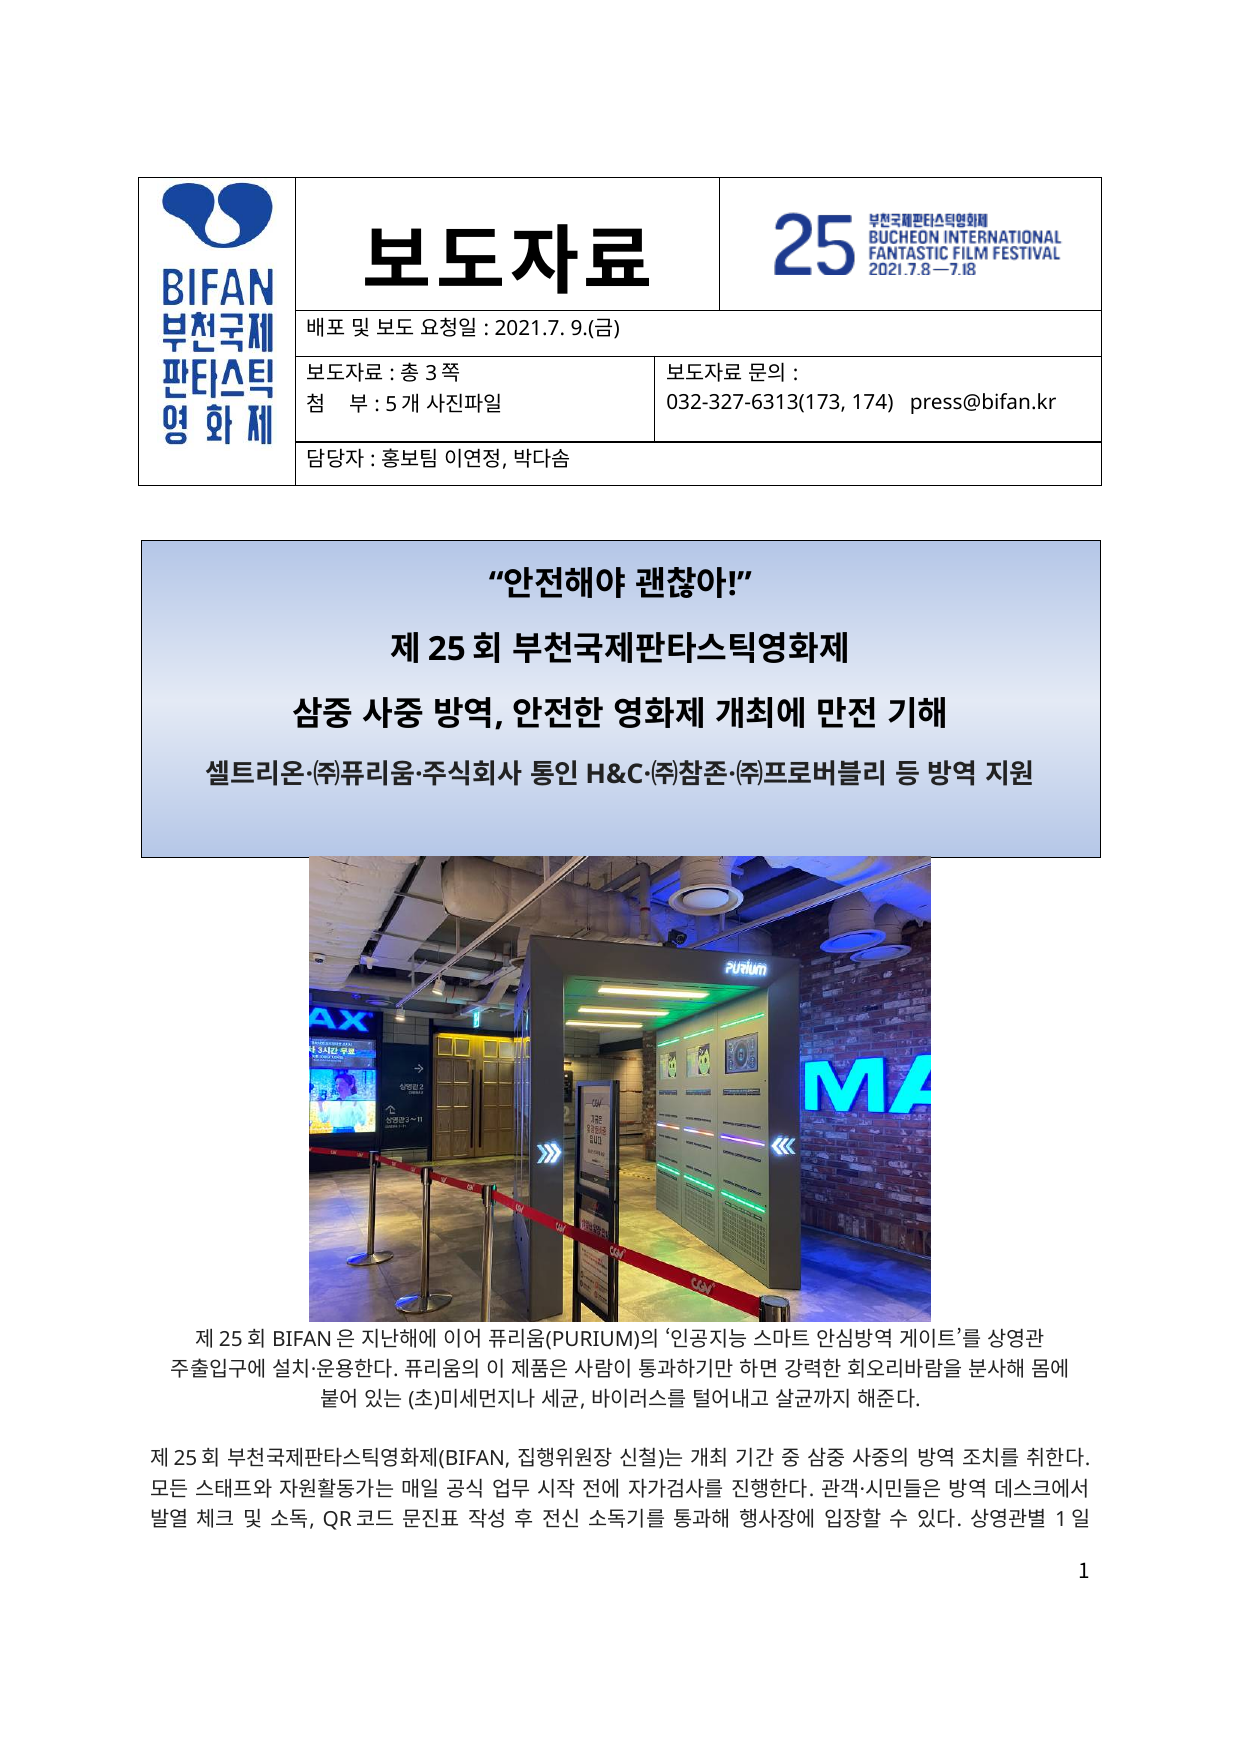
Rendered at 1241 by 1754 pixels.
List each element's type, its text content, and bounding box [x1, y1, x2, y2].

text 삼중 사중 방역, 안전한 영화제 개최에 만전 기해 [150, 686, 1090, 735]
table_header [139, 178, 295, 485]
text 제25회 부천국제판타스틱영화제 [150, 621, 1090, 670]
table_cell 담당자 : 홍보팀 이연정, 박다솜 [296, 443, 1101, 485]
text “안전해야 괜찮아!” [150, 556, 1090, 605]
table_cell 보도자료 : 총 3쪽 첨 부 : 5개 사진파일 [296, 357, 654, 441]
table_header [720, 178, 1101, 310]
text 제25회 BIFAN은 지난해에 이어 퓨리움(PURIUM)의 ‘인공지능 스마트 안심방역 게이트’를 상영관 주출입구에 설치·운용한다. 퓨리움의 이 제품은 사람이 통과하기만 하면 강력한 회오리바람을 분사해 몸에 붙어 있는 (초)미세먼지나 세균, 바이러스를 털어내고 살균까지 해준다. [150, 1322, 1090, 1413]
table_header 보 도 자 료 [296, 178, 719, 310]
picture [309, 856, 931, 1322]
text 셀트리온·㈜퓨리움·주식회사 통인H&C·㈜참존·㈜프로버블리 등 방역 지원 [150, 752, 1090, 791]
picture [157, 178, 277, 451]
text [150, 1441, 1090, 1532]
picture [771, 212, 1064, 275]
table_cell 배포 및 보도 요청일 : 2021.7. 9.(금) [296, 311, 1101, 356]
table_cell 보도자료 문의 : 032-327-6313(173, 174) press@bifan.kr [655, 357, 1101, 441]
